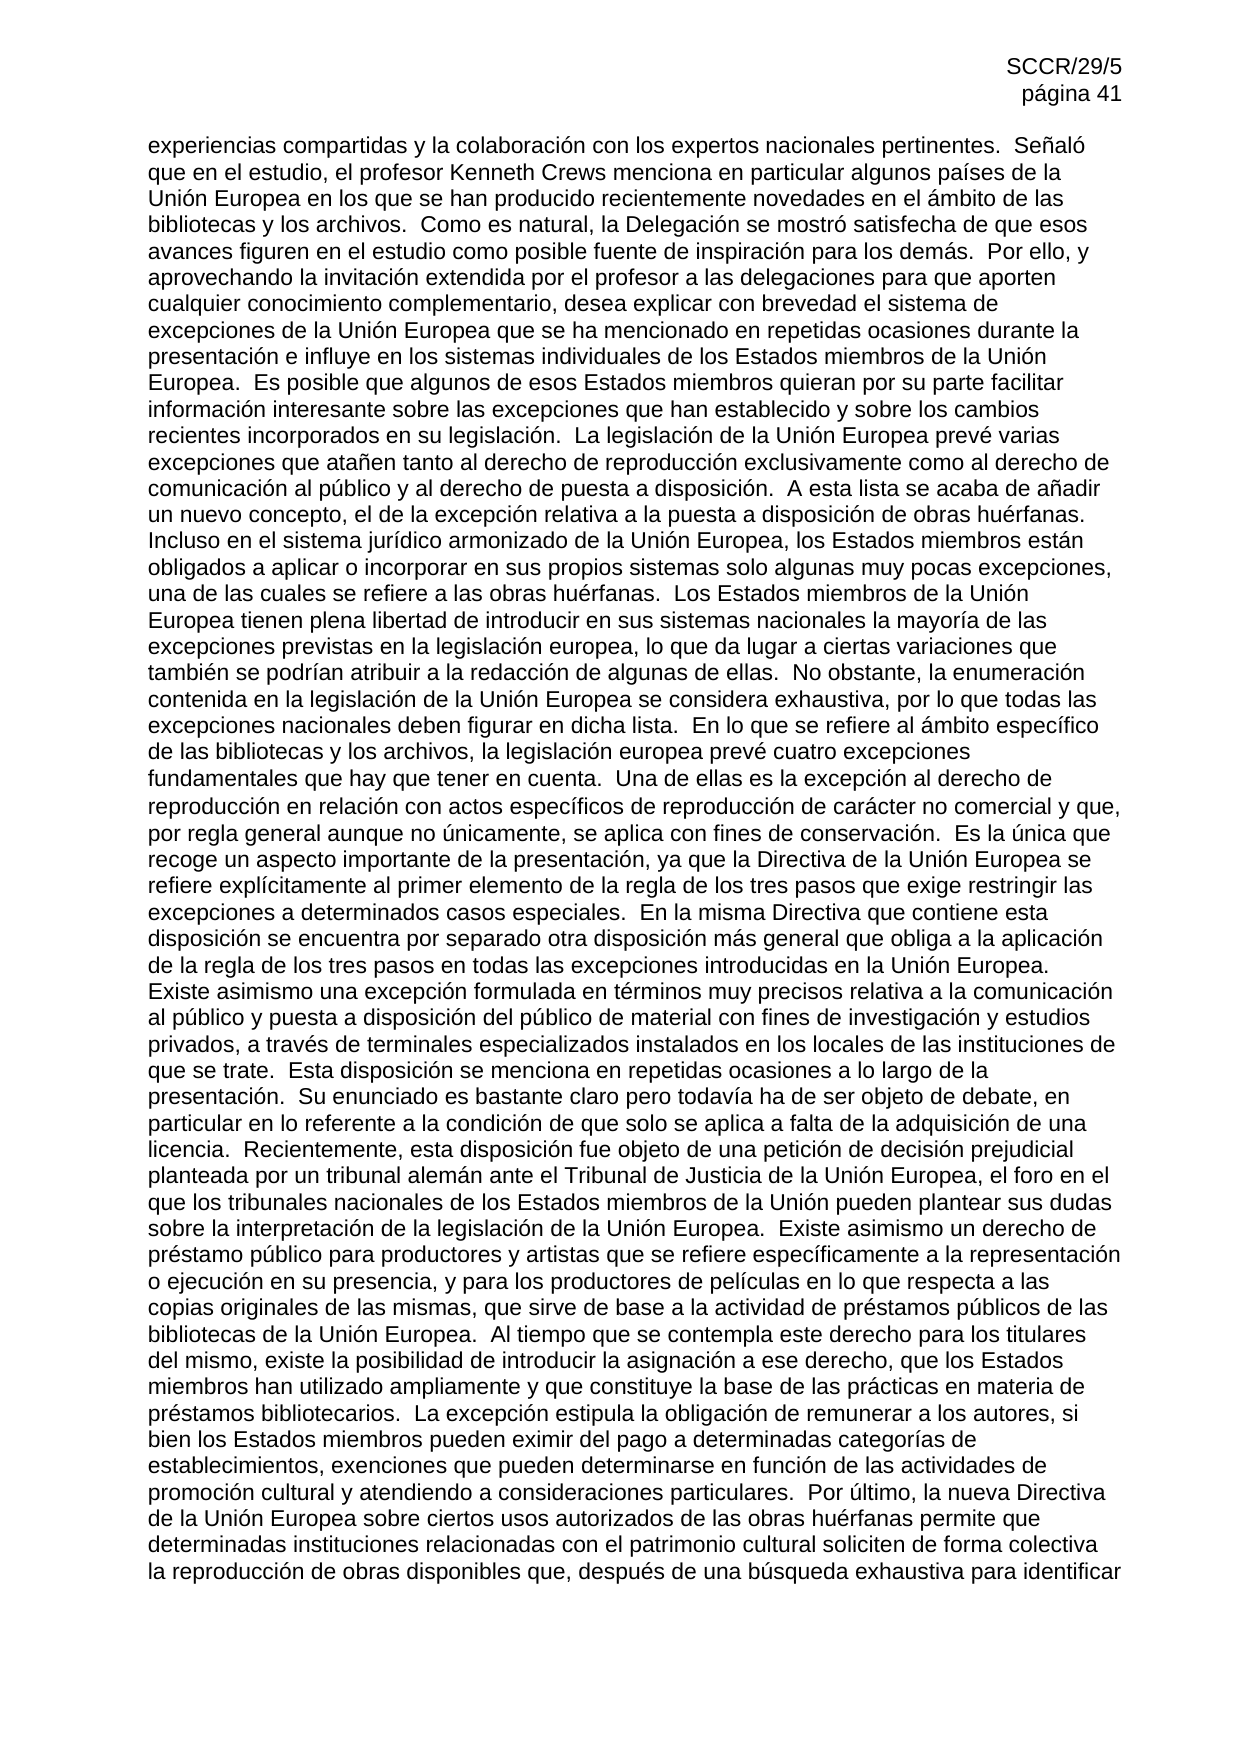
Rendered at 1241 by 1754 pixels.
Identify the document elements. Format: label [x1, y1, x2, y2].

list [148, 132, 1122, 1584]
